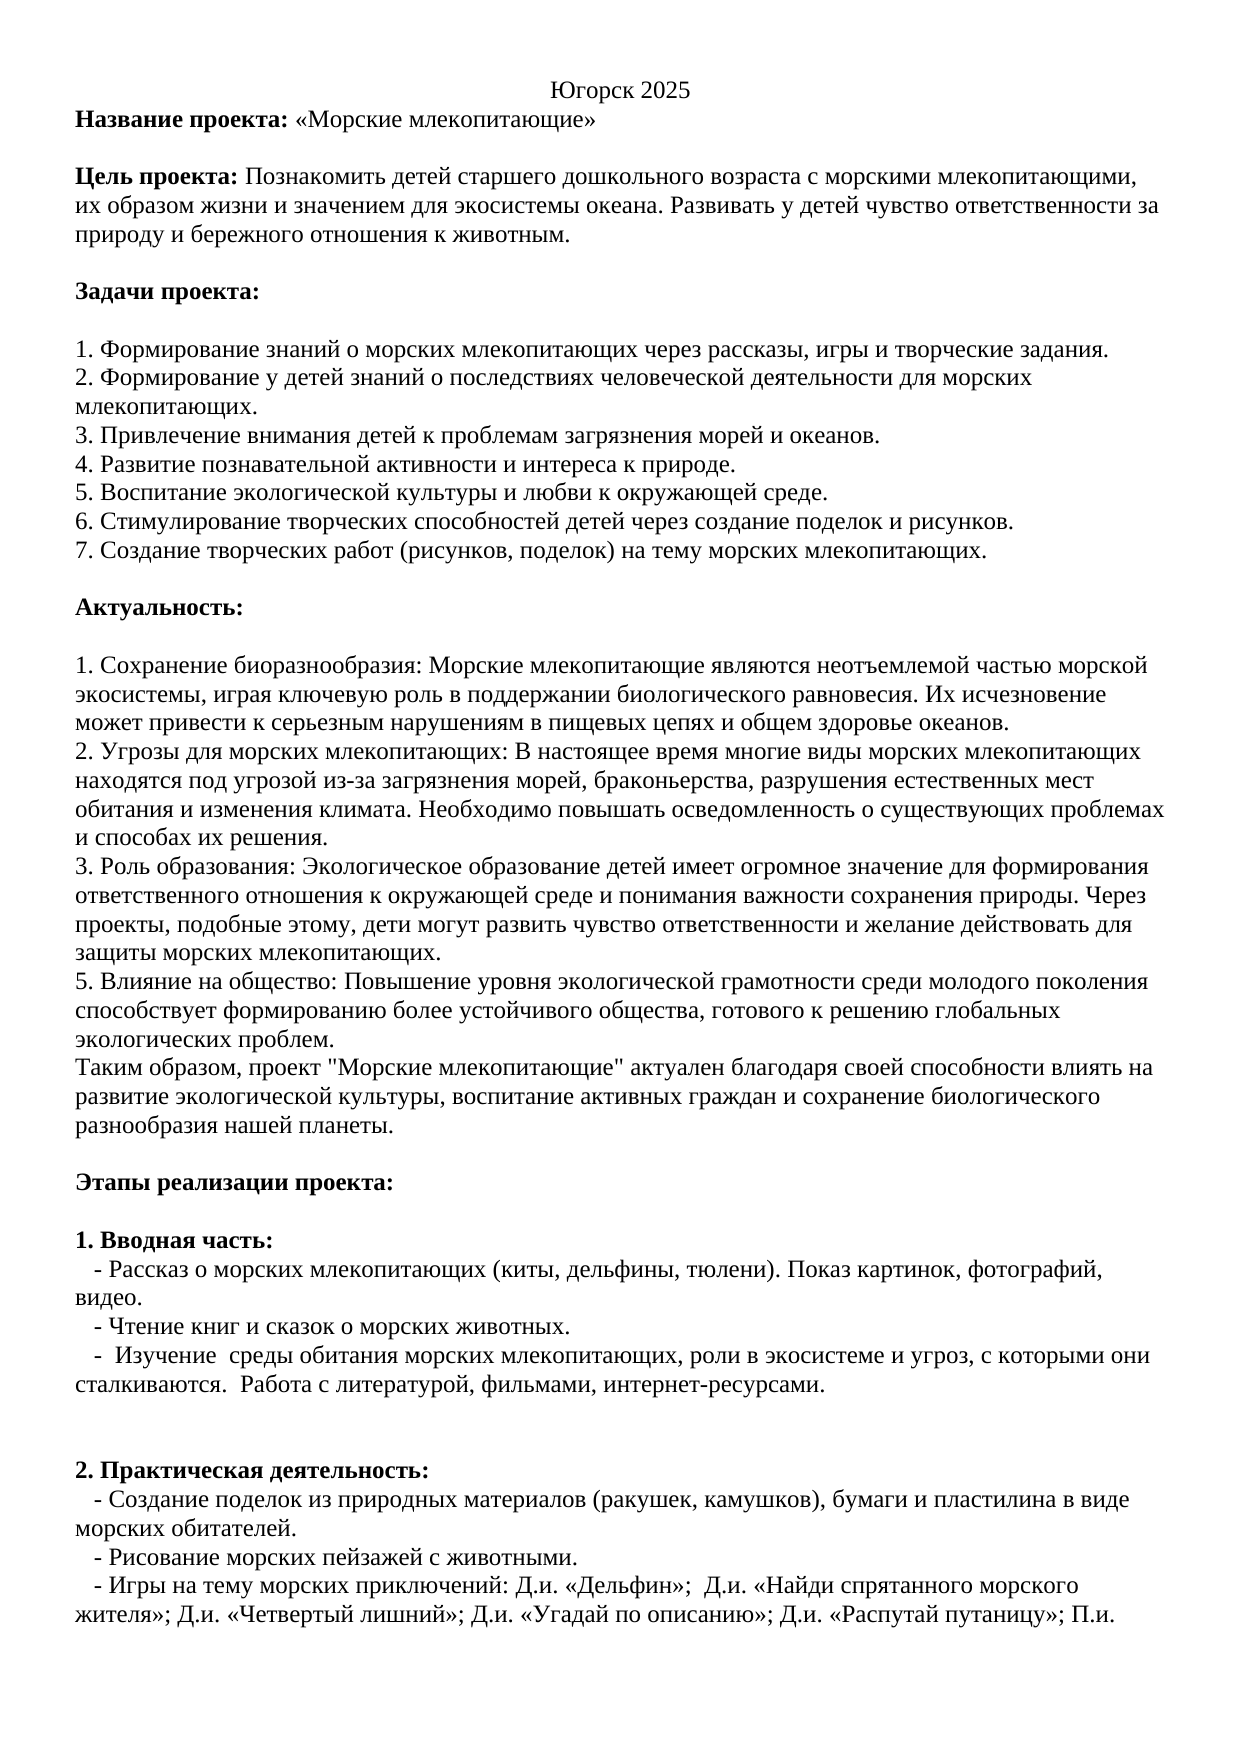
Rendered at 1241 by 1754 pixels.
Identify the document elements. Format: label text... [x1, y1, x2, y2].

text Задачи проекта: [75, 276, 1165, 305]
text 3. Роль образования: Экологическое образование детей имеет огромное значение для формирования ответственного отношения к окружающей среде и понимания важности сохранения природы. Через проекты, подобные этому, дети могут развить чувство ответственности и желание действовать для защиты морских млекопитающих. [75, 851, 1165, 966]
text 2. Формирование у детей знаний о последствиях человеческой деятельности для морских млекопитающих. 3. Привлечение внимания детей к проблемам загрязнения морей и океанов. 4. Развитие познавательной активности и интереса к природе. 5. Воспитание экологической культуры и любви к окружающей среде. 6. Стимулирование творческих способностей детей через создание поделок и рисунков. [75, 362, 1165, 535]
text 2. Угрозы для морских млекопитающих: В настоящее время многие виды морских млекопитающих находятся под угрозой из-за загрязнения морей, браконьерства, разрушения естественных мест обитания и изменения климата. Необходимо повышать осведомленность о существующих проблемах и способах их решения. [75, 736, 1165, 851]
text Таким образом, проект "Морские млекопитающие" актуален благодаря своей способности влиять на развитие экологической культуры, воспитание активных граждан и сохранение биологического разнообразия нашей планеты. [75, 1052, 1165, 1167]
text Актуальность: [75, 592, 1165, 621]
text 5. Влияние на общество: Повышение уровня экологической грамотности среди молодого поколения способствует формированию более устойчивого общества, готового к решению глобальных экологических проблем. [75, 966, 1165, 1052]
text 1. Сохранение биоразнообразия: Морские млекопитающие являются неотъемлемой частью морской экосистемы, играя ключевую роль в поддержании биологического равновесия. Их исчезновение может привести к серьезным нарушениям в пищевых цепях и общем здоровье океанов. [75, 650, 1165, 736]
text Название проекта: «Морские млекопитающие» [75, 104, 1165, 132]
text Югорск 2025 [75, 75, 1165, 104]
text 1. Формирование знаний о морских млекопитающих через рассказы, игры и творческие задания. [75, 305, 1165, 362]
text 7. Создание творческих работ (рисунков, поделок) на тему морских млекопитающих. [75, 535, 1165, 592]
text 1. Вводная часть: - Рассказ о морских млекопитающих (киты, дельфины, тюлени). Показ картинок, фотографий, видео. - Чтение книг и сказок о морских животных. [75, 1225, 1165, 1340]
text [75, 1427, 1165, 1628]
text Цель проекта: Познакомить детей старшего дошкольного возраста с морскими млекопитающими, их образом жизни и значением для экосистемы океана. Развивать у детей чувство ответственности за природу и бережного отношения к животным. [75, 161, 1165, 247]
text - Изучение среды обитания морских млекопитающих, роли в экосистеме и угроз, с которыми они сталкиваются. Работа с литературой, фильмами, интернет-ресурсами. [75, 1340, 1165, 1397]
text Этапы реализации проекта: [75, 1167, 1165, 1196]
